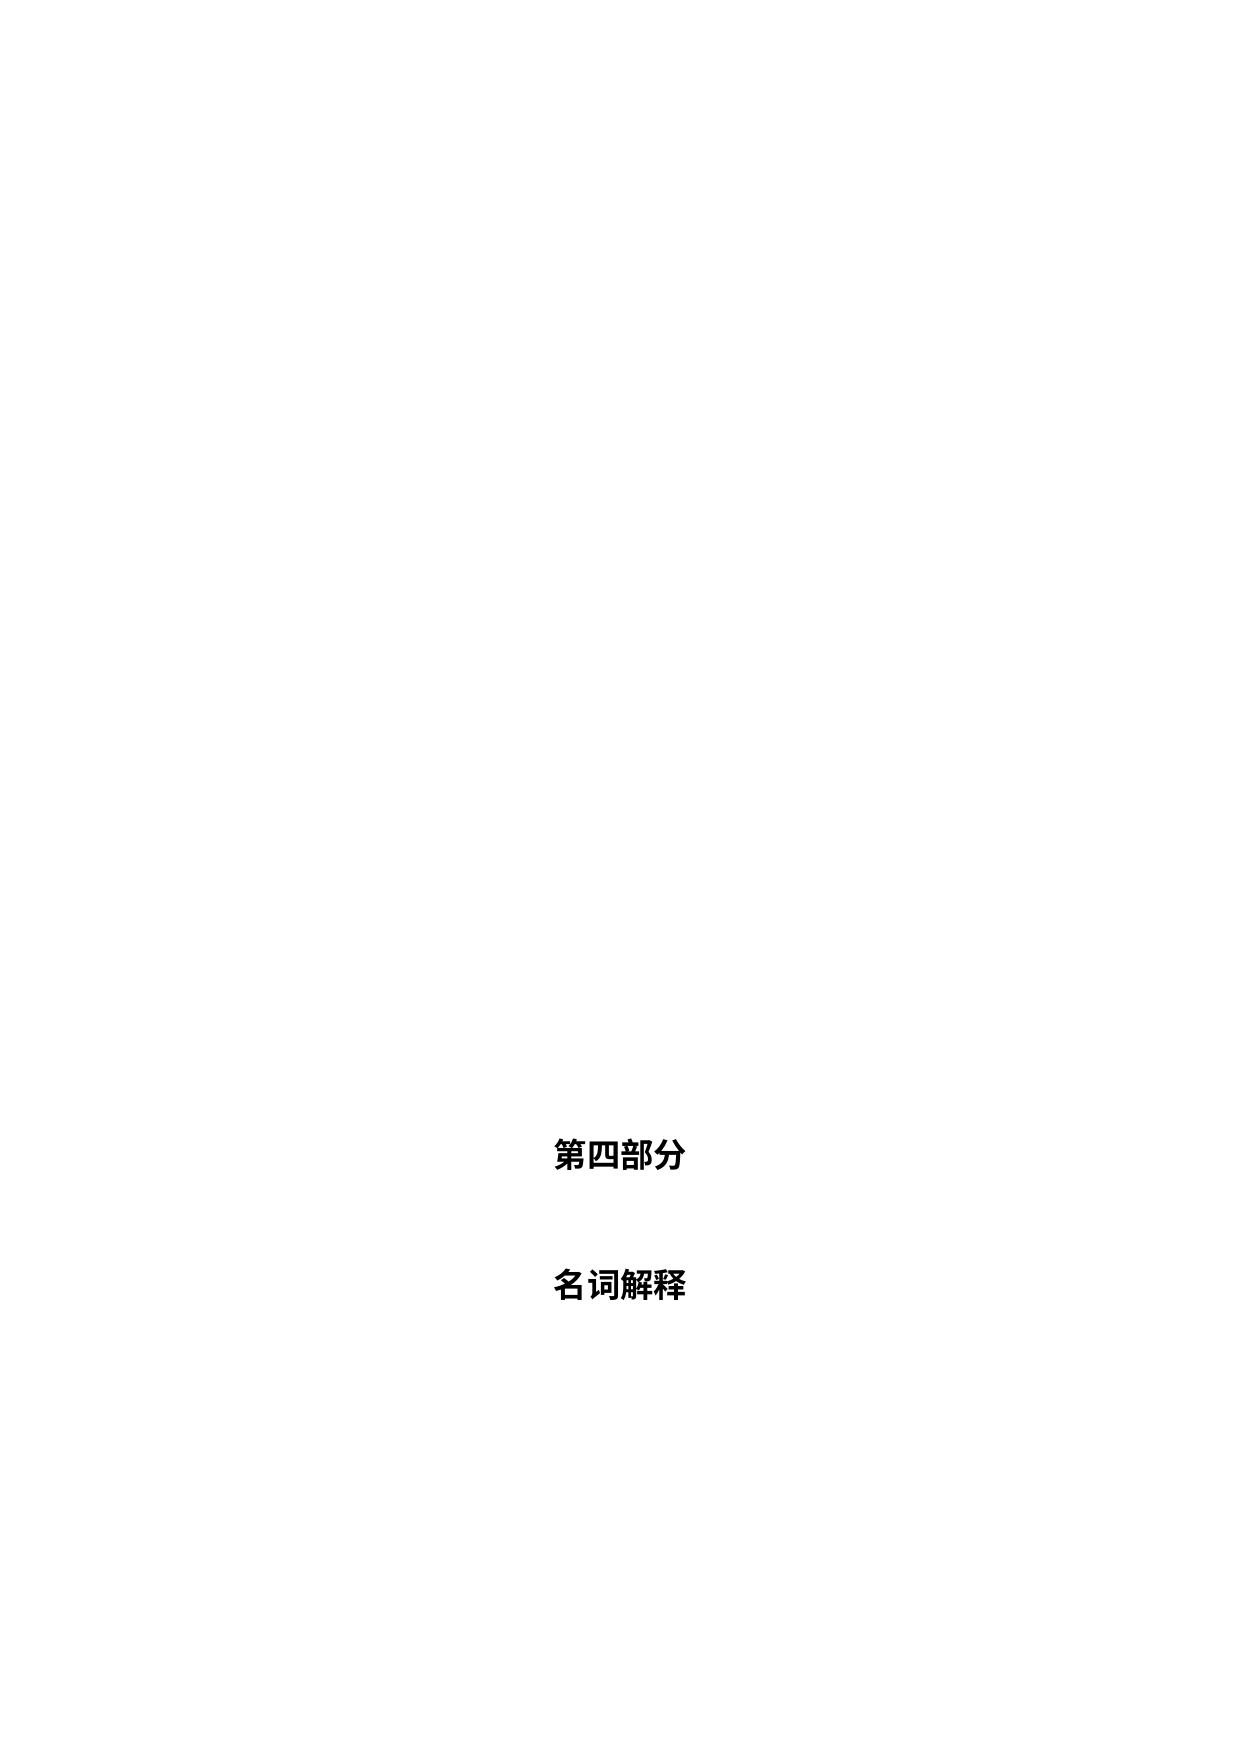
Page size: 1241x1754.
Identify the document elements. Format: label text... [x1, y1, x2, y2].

text 第四部分 [75, 1121, 1165, 1186]
text 名词解释 [75, 1251, 1165, 1316]
